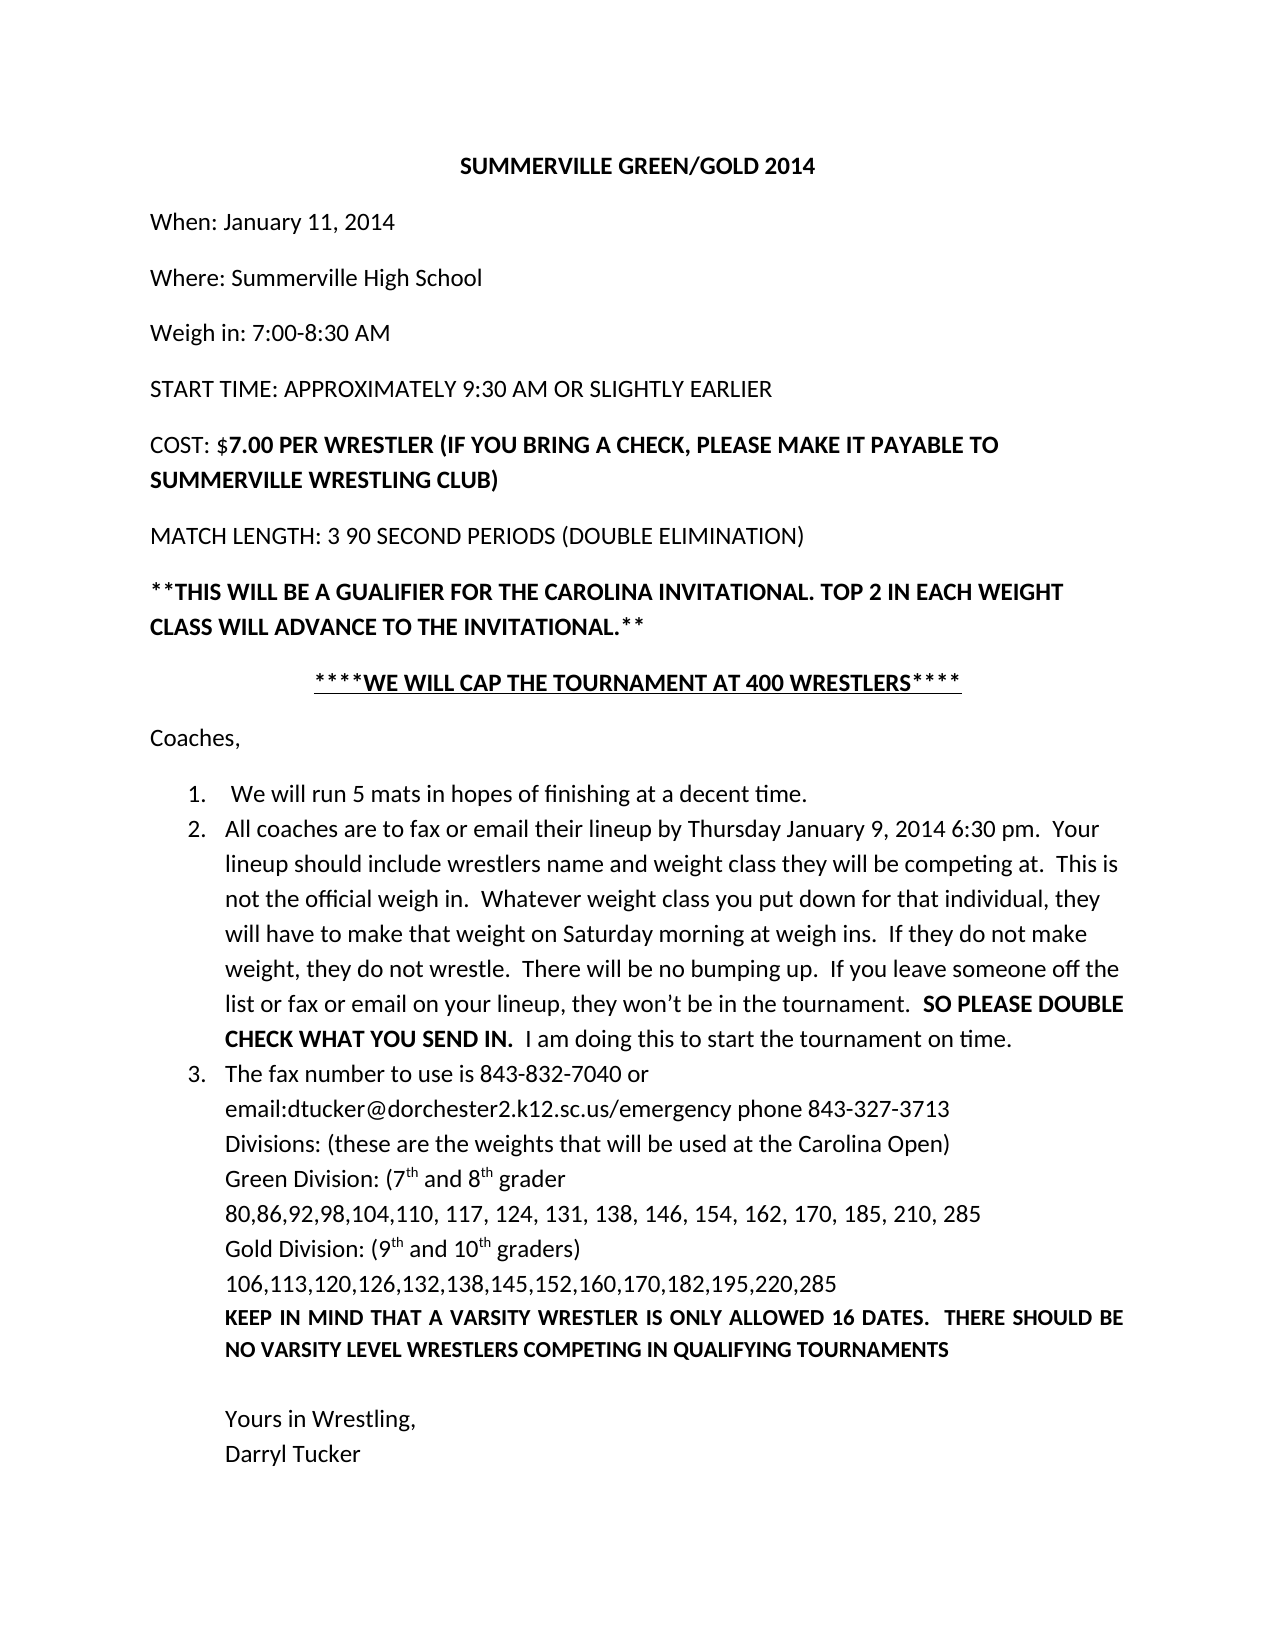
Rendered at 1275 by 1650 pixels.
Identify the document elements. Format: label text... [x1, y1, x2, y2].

text START TIME: APPROXIMATELY 9:30 AM OR SLIGHTLY EARLIER [150, 373, 1125, 404]
text ****WE WILL CAP THE TOURNAMENT AT 400 WRESTLERS**** [150, 667, 1125, 697]
list 106,113,120,126,132,138,145,152,160,170,182,195,220,285 [225, 1268, 1125, 1299]
text Coaches, [150, 722, 1125, 753]
list Darryl Tucker [225, 1438, 1125, 1468]
list Yours in Wrestling, [225, 1403, 1125, 1433]
list We will run 5 mats in hopes of finishing at a decent time. [187, 778, 1125, 809]
text MATCH LENGTH: 3 90 SECOND PERIODS (DOUBLE ELIMINATION) [150, 520, 1125, 551]
text Where: Summerville High School [150, 262, 1125, 292]
list KEEP IN MIND THAT A VARSITY WRESTLER IS ONLY ALLOWED 16 DATES. THERE SHOULD BE NO VARSITY LEVEL WRESTLERS COMPETING IN QUALIFYING TOURNAMENTS [225, 1303, 1125, 1363]
list Divisions: (these are the weights that will be used at the Carolina Open) [225, 1128, 1125, 1159]
list 80,86,92,98,104,110, 117, 124, 131, 138, 146, 154, 162, 170, 185, 210, 285 [225, 1198, 1125, 1229]
list Gold Division: (9th and 10th graders) [225, 1233, 1125, 1264]
text COST: $7.00 PER WRESTLER (IF YOU BRING A CHECK, PLEASE MAKE IT PAYABLE TO SUMMERVILLE WRESTLING CLUB) [150, 429, 1125, 495]
text **THIS WILL BE A GUALIFIER FOR THE CAROLINA INVITATIONAL. TOP 2 IN EACH WEIGHT CLASS WILL ADVANCE TO THE INVITATIONAL.** [150, 576, 1125, 641]
text When: January 11, 2014 [150, 206, 1125, 236]
text SUMMERVILLE GREEN/GOLD 2014 [150, 150, 1125, 181]
list All coaches are to fax or email their lineup by Thursday January 9, 2014 6:30 pm. Your lineup should include wrestlers name and weight class they will be competing at. This is not the official weigh in. Whatever weight class you put down for that individual, they will have to make that weight on Saturday morning at weigh ins. If they do not make weight, they do not wrestle. There will be no bumping up. If you leave someone off the list or fax or email on your lineup, they won’t be in the tournament. SO PLEASE DOUBLE CHECK WHAT YOU SEND IN. I am doing this to start the tournament on time. [187, 813, 1125, 1054]
list Green Division: (7th and 8th grader [225, 1163, 1125, 1194]
list The fax number to use is 843-832-7040 or email:dtucker@dorchester2.k12.sc.us/emergency phone 843-327-3713 [187, 1058, 1125, 1124]
text Weigh in: 7:00-8:30 AM [150, 317, 1125, 348]
